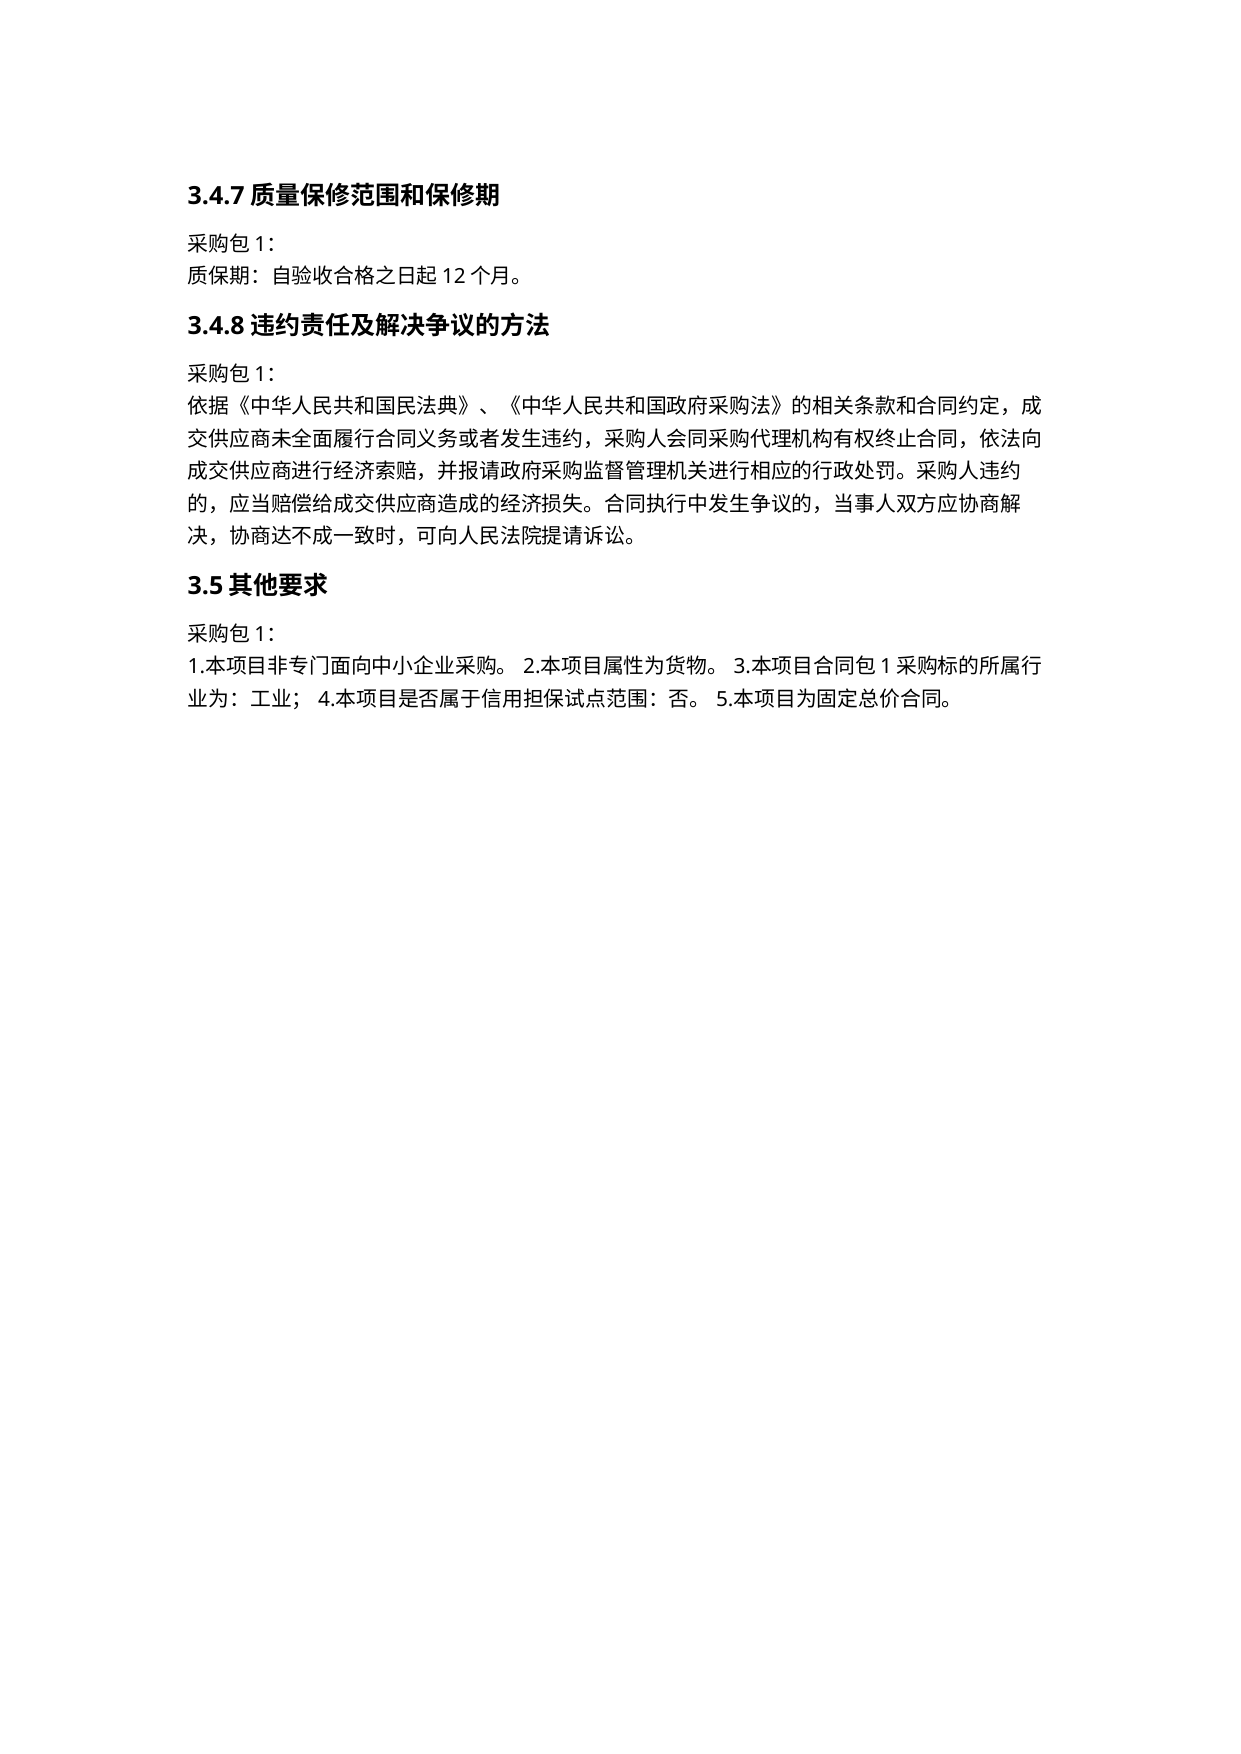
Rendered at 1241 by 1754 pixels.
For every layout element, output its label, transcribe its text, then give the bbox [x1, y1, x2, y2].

text 3.4.8违约责任及解决争议的方法 [187, 292, 1053, 357]
text 采购包1： [187, 357, 1053, 389]
text 依据《中华人民共和国民法典》、《中华人民共和国政府采购法》的相关条款和合同约定，成交供应商未全面履行合同义务或者发生违约，采购人会同采购代理机构有权终止合同，依法向成交供应商进行经济索赔，并报请政府采购监督管理机关进行相应的行政处罚。采购人违约的，应当赔偿给成交供应商造成的经济损失。合同执行中发生争议的，当事人双方应协商解决，协商达不成一致时，可向人民法院提请诉讼。 [187, 389, 1053, 552]
text 质保期：自验收合格之日起12个月。 [187, 259, 1053, 292]
text 采购包1： [187, 227, 1053, 259]
text 3.5其他要求 [187, 552, 1053, 617]
text 3.4.7质量保修范围和保修期 [187, 162, 1053, 227]
text 1.本项目非专门面向中小企业采购。 2.本项目属性为货物。 3.本项目合同包1采购标的所属行业为：工业； 4.本项目是否属于信用担保试点范围：否。 5.本项目为固定总价合同。 [187, 649, 1053, 714]
text 采购包1： [187, 617, 1053, 649]
